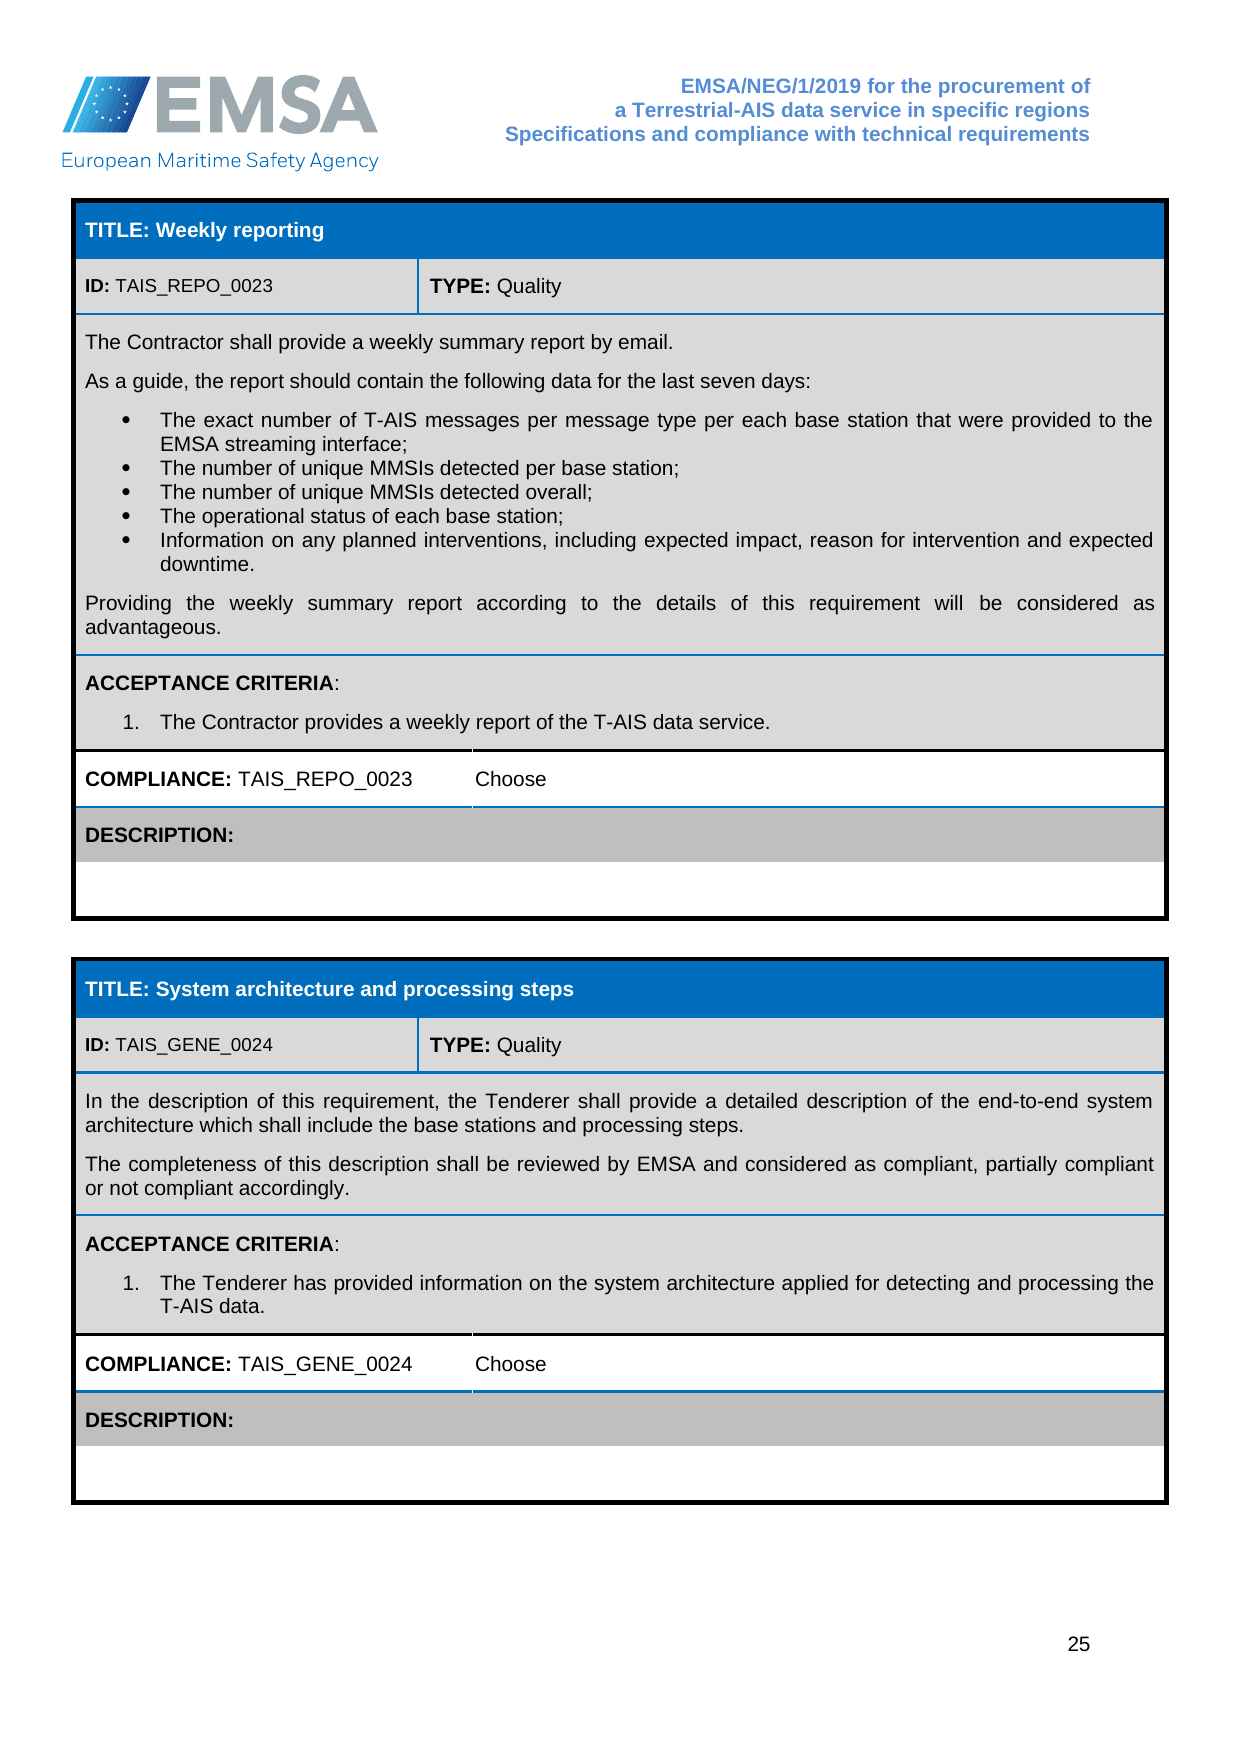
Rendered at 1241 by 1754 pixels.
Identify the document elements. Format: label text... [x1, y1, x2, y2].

table_cell In the description of this requirement, the Tenderer shall provide a detailed description of the end-to-end system architecture which shall include the base stations and processing steps. The completeness of this description shall be reviewed by EMSA and considered as compliant, partially compliant or not compliant accordingly. [76, 1074, 1164, 1214]
table_header TITLE: System architecture and processing steps [76, 961, 1164, 1015]
table_cell ID: TAIS_GENE_0024 [76, 1018, 417, 1071]
table_cell TYPE: Quality [419, 1018, 1164, 1071]
table_cell DESCRIPTION: [76, 1393, 1164, 1446]
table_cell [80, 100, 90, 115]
table_cell [76, 1446, 1164, 1500]
table_cell COMPLIANCE: TAIS_REPO_0023 [76, 752, 472, 806]
table_cell COMPLIANCE: TAIS_GENE_0024 [76, 1336, 472, 1390]
table_cell ID: TAIS_REPO_0023 [76, 259, 417, 313]
table_cell [76, 862, 1164, 916]
table_cell DESCRIPTION: [76, 808, 1164, 862]
table_cell TYPE: Quality [419, 259, 1164, 313]
table_cell ACCEPTANCE CRITERIA: The Tenderer has provided information on the system architecture applied for detecting and processing the T-AIS data. [76, 1216, 1164, 1333]
table_cell [473, 752, 1164, 806]
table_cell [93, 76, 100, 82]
table_header TITLE: Weekly reporting [76, 203, 1164, 257]
table_cell ACCEPTANCE CRITERIA: The Contractor provides a weekly report of the T-AIS data service. [76, 656, 1164, 749]
table_cell [473, 1336, 1164, 1390]
table_cell The Contractor shall provide a weekly summary report by email. As a guide, the report should contain the following data for the last seven days: The exact number of T-AIS messages per message type per each base station that were provided to the EMSA streaming interface; The number of unique MMSIs detected per base station; The number of unique MMSIs detected overall; The operational status of each base station; Information on any planned interventions, including expected impact, reason for intervention and expected downtime. Providing the weekly summary report according to the details of this requirement will be considered as advantageous. [76, 315, 1164, 654]
